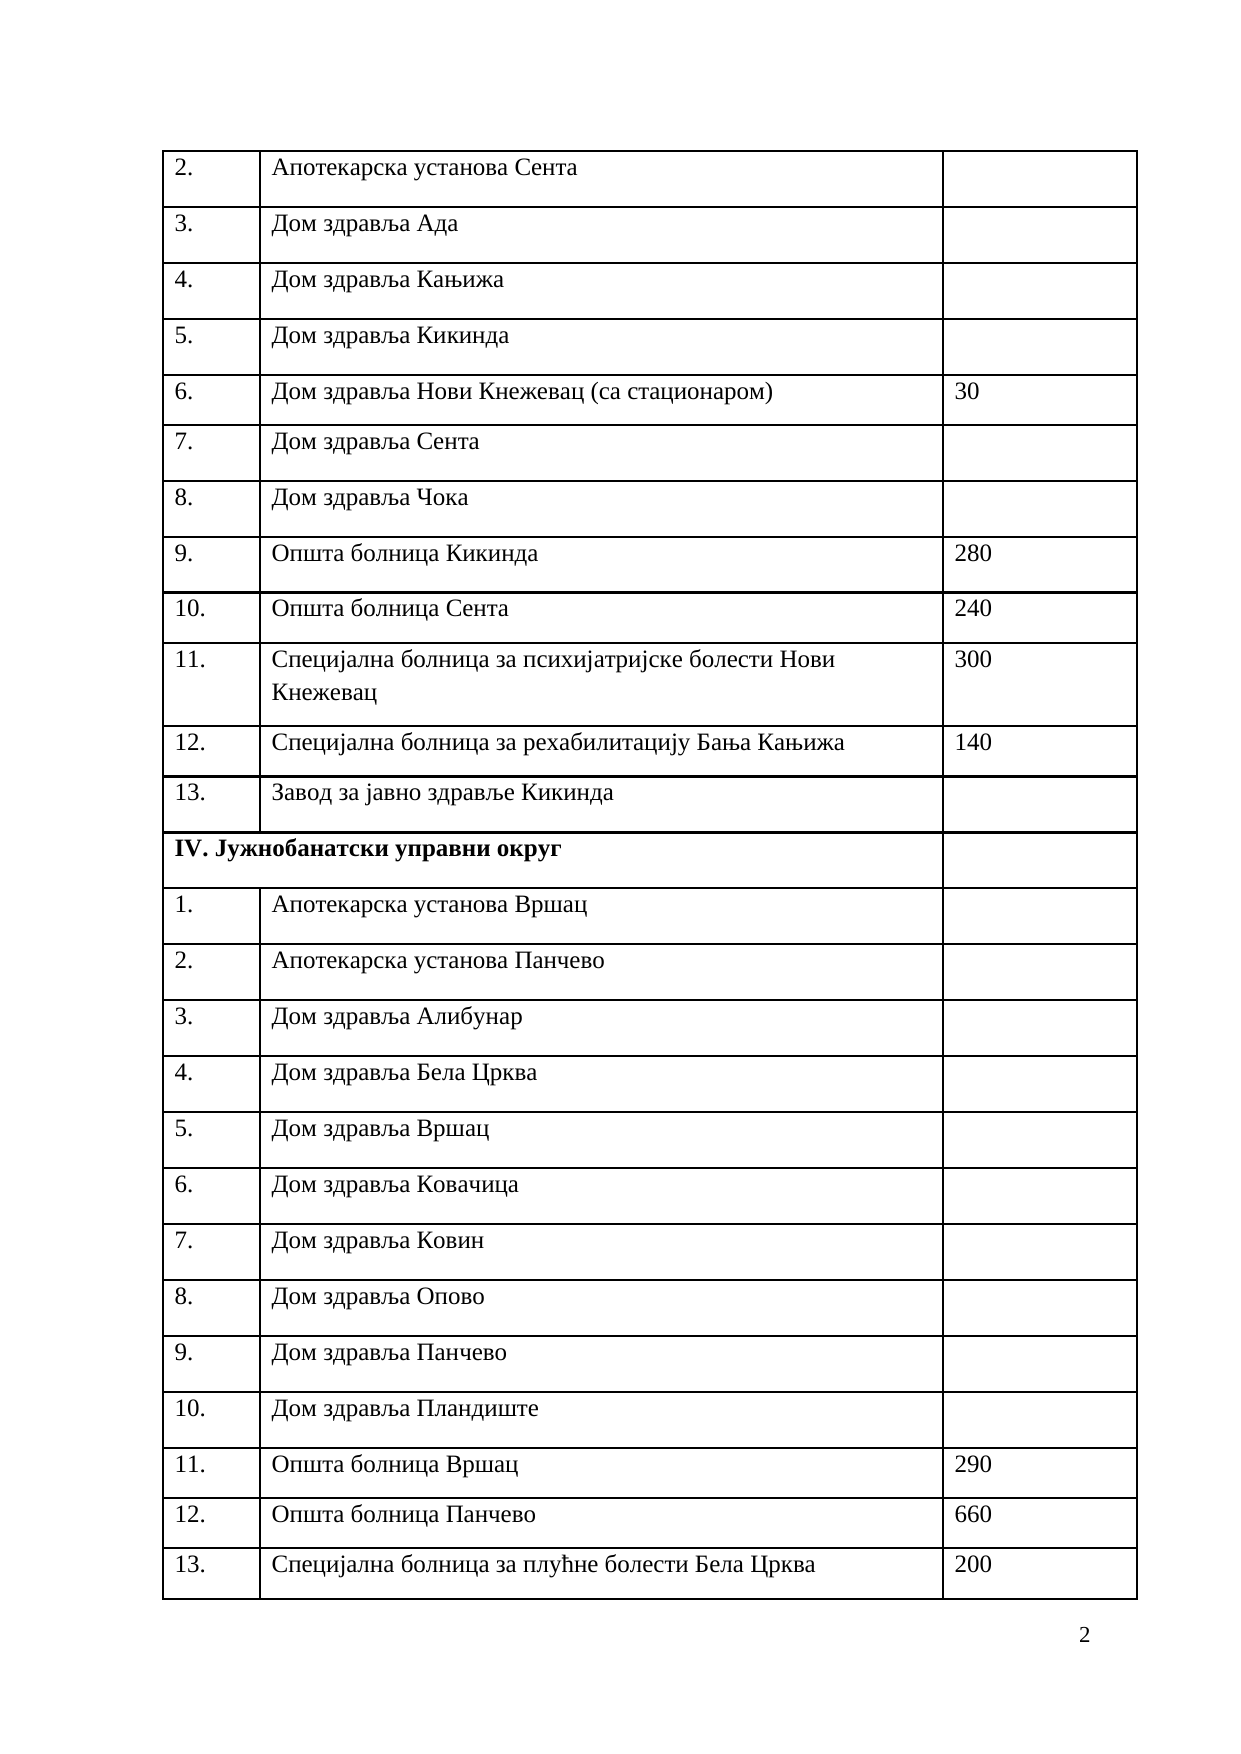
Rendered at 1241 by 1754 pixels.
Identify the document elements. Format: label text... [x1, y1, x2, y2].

table_cell 5. [164, 1113, 259, 1167]
table_cell IV. Јужнобанатски управни округ [164, 834, 942, 887]
table_cell 1. [164, 889, 259, 943]
table_cell Дом здравља Сента [261, 426, 942, 480]
table_cell 8. [164, 1281, 259, 1335]
table_cell Апотекарска установа Сента [261, 152, 942, 206]
table_cell 290 [944, 1449, 1136, 1497]
table_cell [944, 1001, 1136, 1055]
table_cell 7. [164, 426, 259, 480]
table_cell [944, 1113, 1136, 1167]
table_cell Дом здравља Панчево [261, 1337, 942, 1391]
table_cell [944, 426, 1136, 480]
table_cell Дом здравља Ада [261, 208, 942, 262]
table_cell [944, 152, 1136, 206]
table_cell [944, 834, 1136, 887]
table_cell 5. [164, 320, 259, 374]
table_cell Дом здравља Ковин [261, 1225, 942, 1279]
table_cell 9. [164, 1337, 259, 1391]
table_cell 2. [164, 945, 259, 999]
table_cell [944, 1393, 1136, 1447]
table_cell Општа болница Кикинда [261, 538, 942, 591]
table_cell [944, 320, 1136, 374]
table_cell Дом здравља Ковачица [261, 1169, 942, 1223]
table_cell 280 [944, 538, 1136, 591]
table_cell Општа болница Вршац [261, 1449, 942, 1497]
table_cell 8. [164, 482, 259, 536]
table_cell 200 [944, 1549, 1136, 1598]
table_cell Дом здравља Чока [261, 482, 942, 536]
table_cell Дом здравља Алибунар [261, 1001, 942, 1055]
table_cell 2. [164, 152, 259, 206]
table_cell Апотекарска установа Вршац [261, 889, 942, 943]
table_cell Дом здравља Бела Црква [261, 1057, 942, 1111]
table_cell 7. [164, 1225, 259, 1279]
table_cell Апотекарска установа Панчево [261, 945, 942, 999]
table_cell 300 [944, 644, 1136, 725]
table_cell Специјална болница за психијатријске болести Нови Кнежевац [261, 644, 942, 725]
table_cell 140 [944, 727, 1136, 775]
table_cell 12. [164, 1499, 259, 1547]
table_cell [944, 1337, 1136, 1391]
table_cell 30 [944, 376, 1136, 424]
table_cell 13. [164, 1549, 259, 1598]
table_cell [944, 1169, 1136, 1223]
table_cell [944, 1057, 1136, 1111]
table_cell 12. [164, 727, 259, 775]
table_cell 11. [164, 1449, 259, 1497]
table_cell [944, 208, 1136, 262]
table_cell Дом здравља Пландиште [261, 1393, 942, 1447]
table_cell 6. [164, 376, 259, 424]
table_cell 4. [164, 1057, 259, 1111]
table_cell [944, 778, 1136, 831]
table_cell Општа болница Панчево [261, 1499, 942, 1547]
table_cell 4. [164, 264, 259, 318]
table_cell 3. [164, 208, 259, 262]
table_cell 10. [164, 594, 259, 642]
table_cell Дом здравља Кикинда [261, 320, 942, 374]
table_cell 6. [164, 1169, 259, 1223]
table_cell Дом здравља Кањижа [261, 264, 942, 318]
table_cell [944, 1225, 1136, 1279]
table_cell [944, 264, 1136, 318]
table_cell Специјална болница за плућне болести Бела Црква [261, 1549, 942, 1598]
table_cell [944, 482, 1136, 536]
table_cell Специјална болница за рехабилитацију Бања Кањижа [261, 727, 942, 775]
table_cell [944, 1281, 1136, 1335]
table_cell 9. [164, 538, 259, 591]
table_cell Завод за јавно здравље Кикинда [261, 778, 942, 831]
table_cell Дом здравља Нови Кнежевац (са стационаром) [261, 376, 942, 424]
table_cell 13. [164, 778, 259, 831]
table_cell 11. [164, 644, 259, 725]
table_cell Дом здравља Вршац [261, 1113, 942, 1167]
table_cell [944, 889, 1136, 943]
table_cell Општа болница Сента [261, 594, 942, 642]
table_cell Дом здравља Опово [261, 1281, 942, 1335]
table_cell 660 [944, 1499, 1136, 1547]
table_cell 10. [164, 1393, 259, 1447]
table_cell 240 [944, 594, 1136, 642]
table_cell 3. [164, 1001, 259, 1055]
table_cell [944, 945, 1136, 999]
